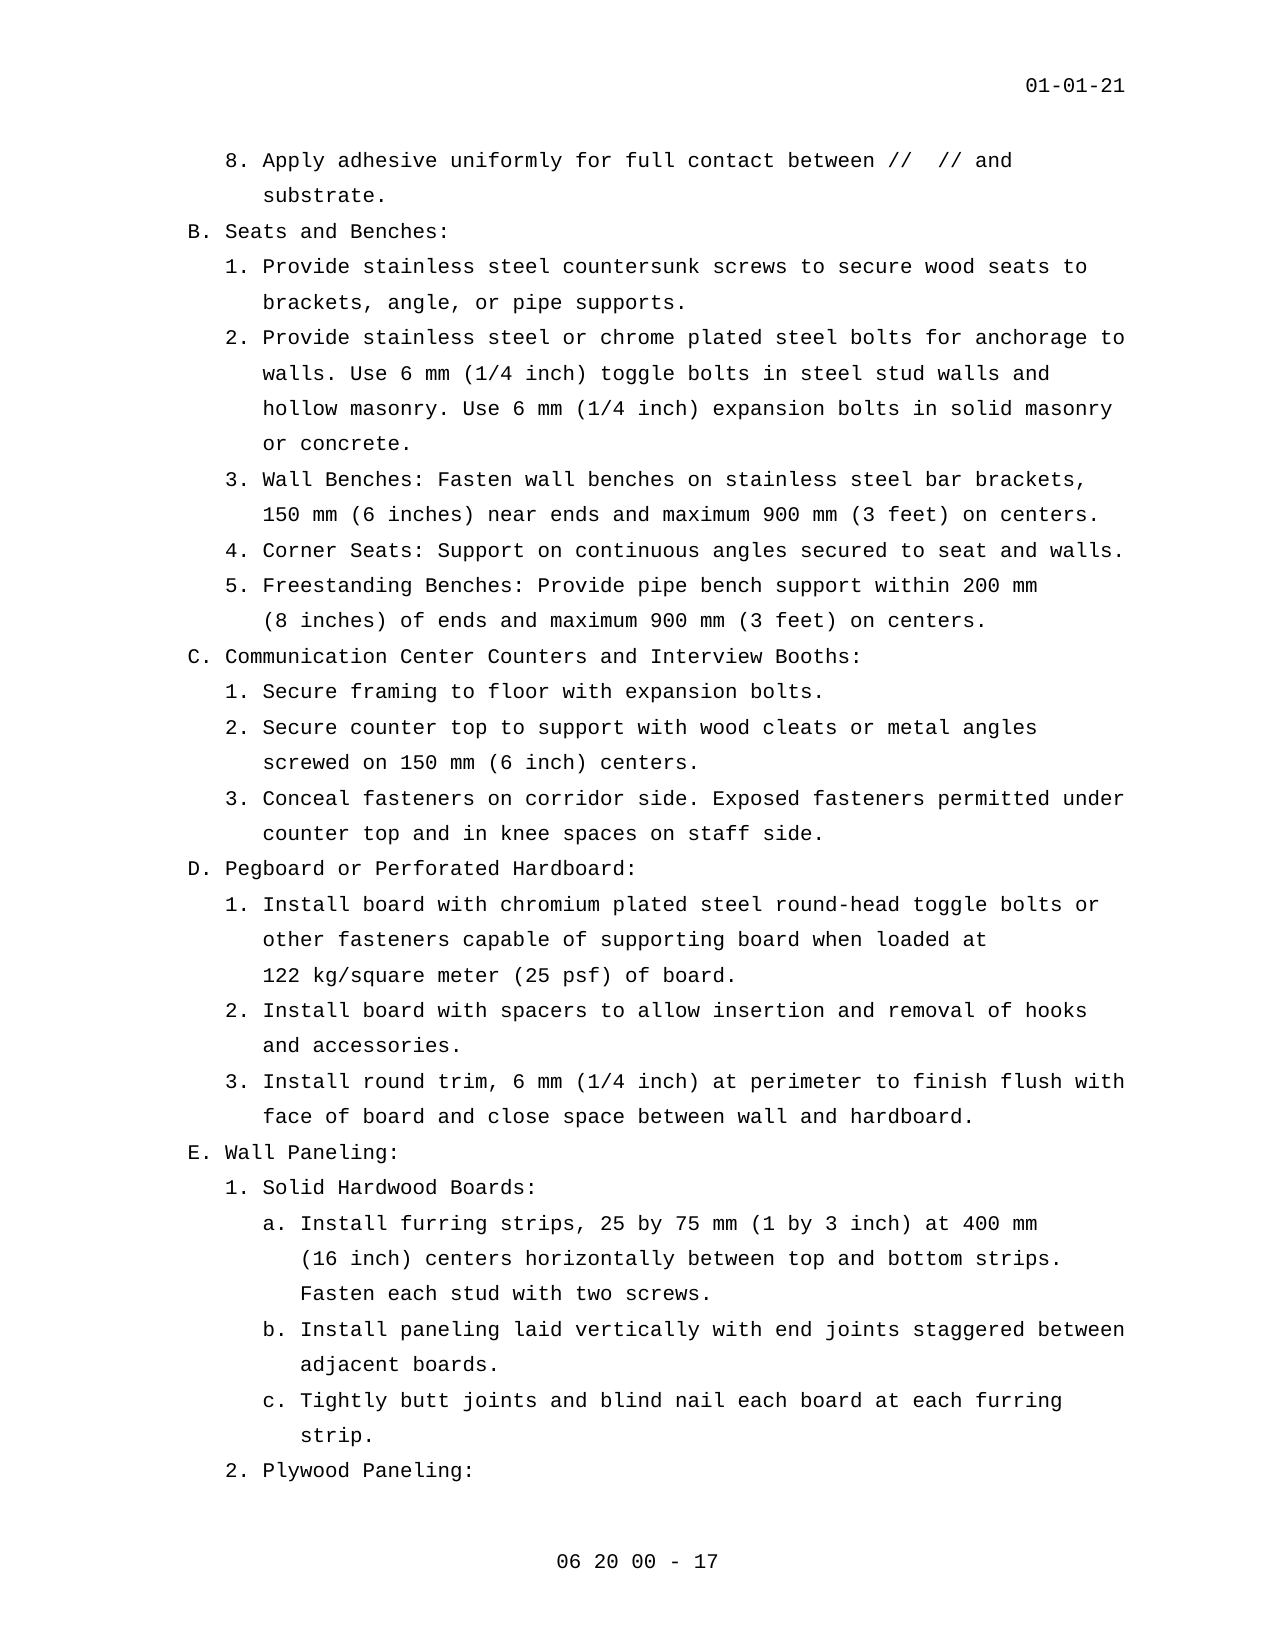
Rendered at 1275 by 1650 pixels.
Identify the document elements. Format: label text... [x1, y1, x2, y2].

text Solid Hardwood Boards: [225, 1177, 1125, 1201]
text Install paneling laid vertically with end joints staggered between adjacent boards. [262, 1319, 1125, 1378]
text Install furring strips, 25 by 75 mm (1 by 3 inch) at 400 mm (16 inch) centers horizontally between top and bottom strips. Fasten each stud with two screws. [262, 1212, 1125, 1307]
text Corner Seats: Support on continuous angles secured to seat and walls. [225, 539, 1125, 563]
text Freestanding Benches: Provide pipe bench support within 200 mm (8 inches) of ends and maximum 900 mm (3 feet) on centers. [225, 575, 1125, 634]
text Wall Benches: Fasten wall benches on stainless steel bar brackets, 150 mm (6 inches) near ends and maximum 900 mm (3 feet) on centers. [225, 469, 1125, 528]
text Pegboard or Perforated Hardboard: [187, 858, 1125, 882]
text Conceal fasteners on corridor side. Exposed fasteners permitted under counter top and in knee spaces on staff side. [225, 787, 1125, 847]
text Tightly butt joints and blind nail each board at each furring strip. [262, 1389, 1125, 1449]
text Provide stainless steel countersunk screws to secure wood seats to brackets, angle, or pipe supports. [225, 256, 1125, 315]
text Communication Center Counters and Interview Booths: [187, 646, 1125, 669]
text Seats and Benches: [187, 221, 1125, 244]
text Secure counter top to support with wood cleats or metal angles screwed on 150 mm (6 inch) centers. [225, 717, 1125, 776]
text Install board with spacers to allow insertion and removal of hooks and accessories. [225, 1000, 1125, 1059]
text Apply adhesive uniformly for full contact between // // and substrate. [225, 150, 1125, 209]
text Wall Paneling: [187, 1142, 1125, 1165]
text Provide stainless steel or chrome plated steel bolts for anchorage to walls. Use 6 mm (1/4 inch) toggle bolts in steel stud walls and hollow masonry. Use 6 mm (1/4 inch) expansion bolts in solid masonry or concrete. [225, 327, 1125, 457]
text Install round trim, 6 mm (1/4 inch) at perimeter to finish flush with face of board and close space between wall and hardboard. [225, 1071, 1125, 1130]
text Secure framing to floor with expansion bolts. [225, 681, 1125, 705]
text Install board with chromium plated steel round-head toggle bolts or other fasteners capable of supporting board when loaded at 122 kg/square meter (25 psf) of board. [225, 894, 1125, 988]
text Plywood Paneling: [225, 1460, 1125, 1484]
